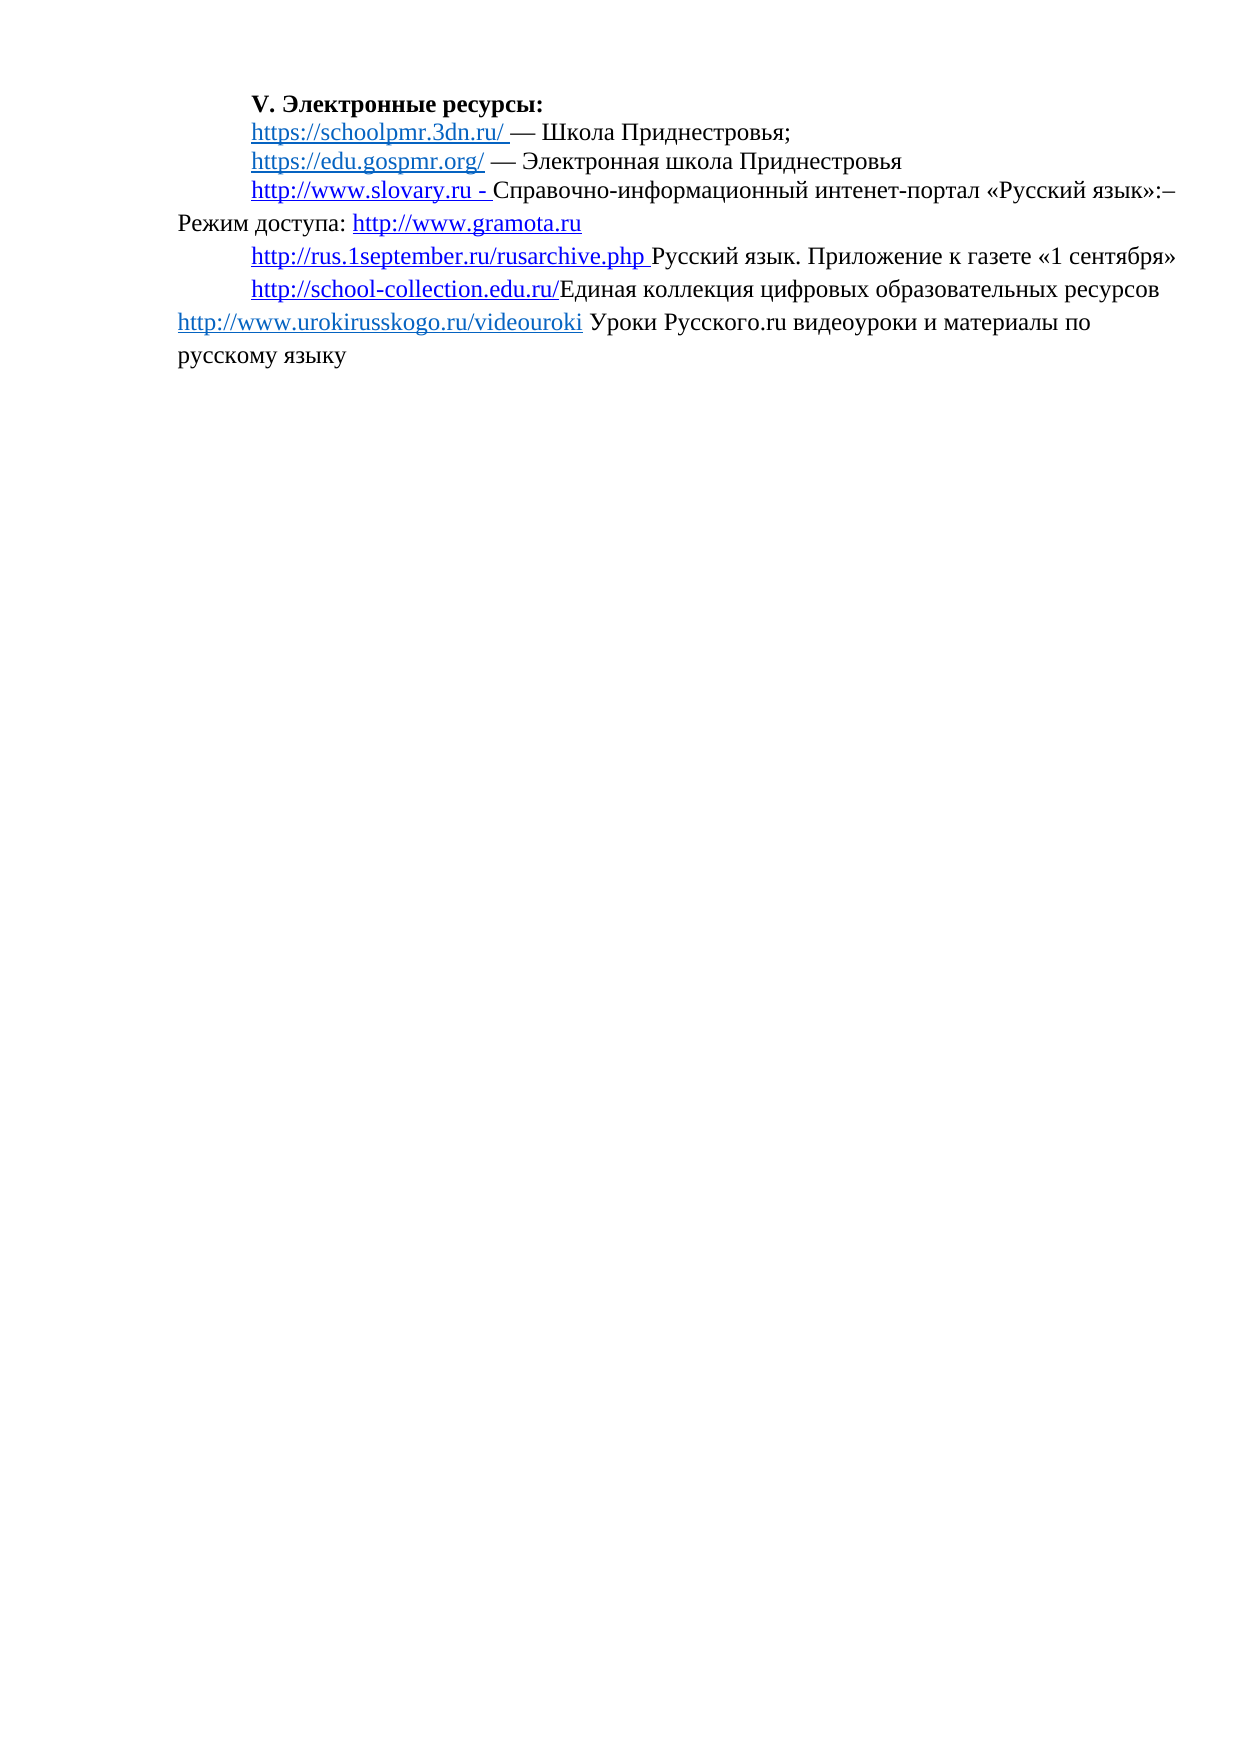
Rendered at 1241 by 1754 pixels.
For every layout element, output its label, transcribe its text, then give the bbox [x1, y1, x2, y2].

text https://schoolpmr.3dn.ru/ — Школа Приднестровья; [177, 117, 1181, 146]
text http://rus.1september.ru/rusarchive.php Русский язык. Приложение к газете «1 сентября» [177, 241, 1181, 270]
text https://edu.gospmr.org/ — Электронная школа Приднестровья [177, 146, 1181, 175]
text http://school-collection.edu.ru/Единая коллекция цифровых образовательных ресурсов http://www.urokirusskogo.ru/videouroki Уроки Русского.ru видеоуроки и материалы(видео уроки) по русскому языку [177, 274, 1181, 369]
text V. Электронные ресурсы: [177, 89, 1181, 117]
text http://www.slovary.ru - Справочно-информационный интенет-портал «Русский язык»:– Режим доступа: http://www.gramota.ru [177, 175, 1181, 237]
